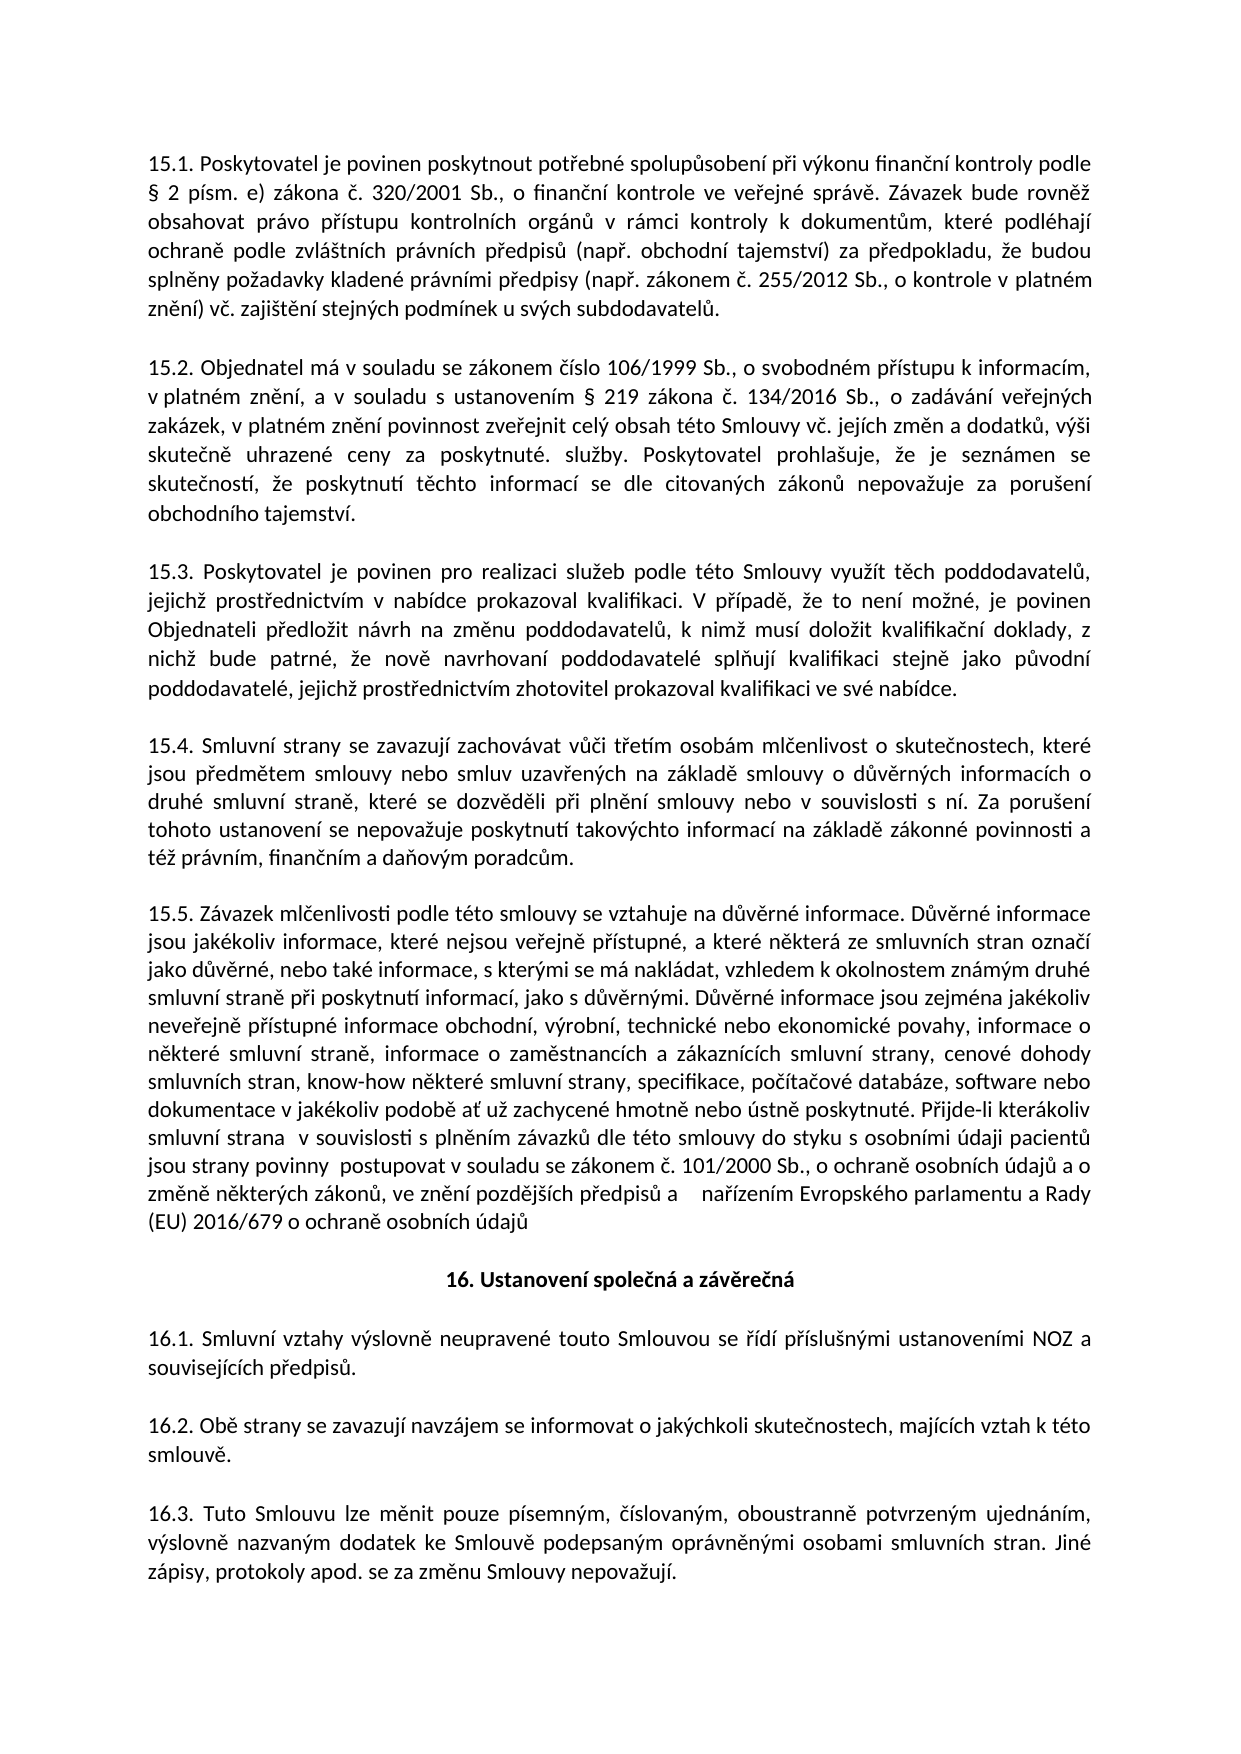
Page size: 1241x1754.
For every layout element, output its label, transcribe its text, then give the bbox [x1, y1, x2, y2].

text 16. Ustanovení společná a závěrečná [148, 1264, 1093, 1294]
text 15.2. Objednatel má v souladu se zákonem číslo 106/1999 Sb., o svobodném přístupu k informacím, v platném znění, a v souladu s ustanovením § 219 zákona č. 134/2016 Sb., o zadávání veřejných zakázek, v platném znění povinnost zveřejnit celý obsah této Smlouvy vč. jejích změn a dodatků, výši skutečně uhrazené ceny za poskytnuté. služby. Poskytovatel prohlašuje, že je seznámen se skutečností, že poskytnutí těchto informací se dle citovaných zákonů nepovažuje za porušení obchodního tajemství. [148, 352, 1093, 527]
text 15.1. Poskytovatel je povinen poskytnout potřebné spolupůsobení při výkonu finanční kontroly podle § 2 písm. e) zákona č. 320/2001 Sb., o finanční kontrole ve veřejné správě. Závazek bude rovněž obsahovat právo přístupu kontrolních orgánů v rámci kontroly k dokumentům, které podléhají ochraně podle zvláštních právních předpisů (např. obchodní tajemství) za předpokladu, že budou splněny požadavky kladené právními předpisy (např. zákonem č. 255/2012 Sb., o kontrole v platném znění) vč. zajištění stejných podmínek u svých subdodavatelů. [148, 148, 1093, 323]
text 15.3. Poskytovatel je povinen pro realizaci služeb podle této Smlouvy využít těch poddodavatelů, jejichž prostřednictvím v nabídce prokazoval kvalifikaci. V případě, že to není možné, je povinen Objednateli předložit návrh na změnu poddodavatelů, k nimž musí doložit kvalifikační doklady, z nichž bude patrné, že nově navrhovaní poddodavatelé splňují kvalifikaci stejně jako původní poddodavatelé, jejichž prostřednictvím zhotovitel prokazoval kvalifikaci ve své nabídce. [148, 556, 1093, 702]
text 16.1. Smluvní vztahy výslovně neupravené touto Smlouvou se řídí příslušnými ustanoveními NOZ a souvisejících předpisů. [148, 1323, 1093, 1381]
text 16.3. Tuto Smlouvu lze měnit pouze písemným, číslovaným, oboustranně potvrzeným ujednáním, výslovně nazvaným dodatek ke Smlouvě podepsaným oprávněnými osobami smluvních stran. Jiné zápisy, protokoly apod. se za změnu Smlouvy nepovažují. [148, 1498, 1093, 1585]
text 15.5. Závazek mlčenlivosti podle této smlouvy se vztahuje na důvěrné informace. Důvěrné informace jsou jakékoliv informace, které nejsou veřejně přístupné, a které některá ze smluvních stran označí jako důvěrné, nebo také informace, s kterými se má nakládat, vzhledem k okolnostem známým druhé smluvní straně při poskytnutí informací, jako s důvěrnými. Důvěrné informace jsou zejména jakékoliv neveřejně přístupné informace obchodní, výrobní, technické nebo ekonomické povahy, informace o některé smluvní straně, informace o zaměstnancích a zákaznících smluvní strany, cenové dohody smluvních stran, know-how některé smluvní strany, specifikace, počítačové databáze, software nebo dokumentace v jakékoliv podobě ať už zachycené hmotně nebo ústně poskytnuté. Přijde-li kterákoliv smluvní strana v souvislosti s plněním závazků dle této smlouvy do styku s osobními údaji pacientů jsou strany povinny postupovat v souladu se zákonem č. 101/2000 Sb., o ochraně osobních údajů a o změně některých zákonů, ve znění pozdějších předpisů a nařízením Evropského parlamentu a Rady (EU) 2016/679 o ochraně osobních údajů [148, 899, 1093, 1235]
text 16.2. Obě strany se zavazují navzájem se informovat o jakýchkoli skutečnostech, majících vztah k této smlouvě. [148, 1410, 1093, 1469]
text 15.4. Smluvní strany se zavazují zachovávat vůči třetím osobám mlčenlivost o skutečnostech, které jsou předmětem smlouvy nebo smluv uzavřených na základě smlouvy o důvěrných informacích o druhé smluvní straně, které se dozvěděli při plnění smlouvy nebo v souvislosti s ní. Za porušení tohoto ustanovení se nepovažuje poskytnutí takovýchto informací na základě zákonné povinnosti a též právním, finančním a daňovým poradcům. [148, 731, 1093, 871]
